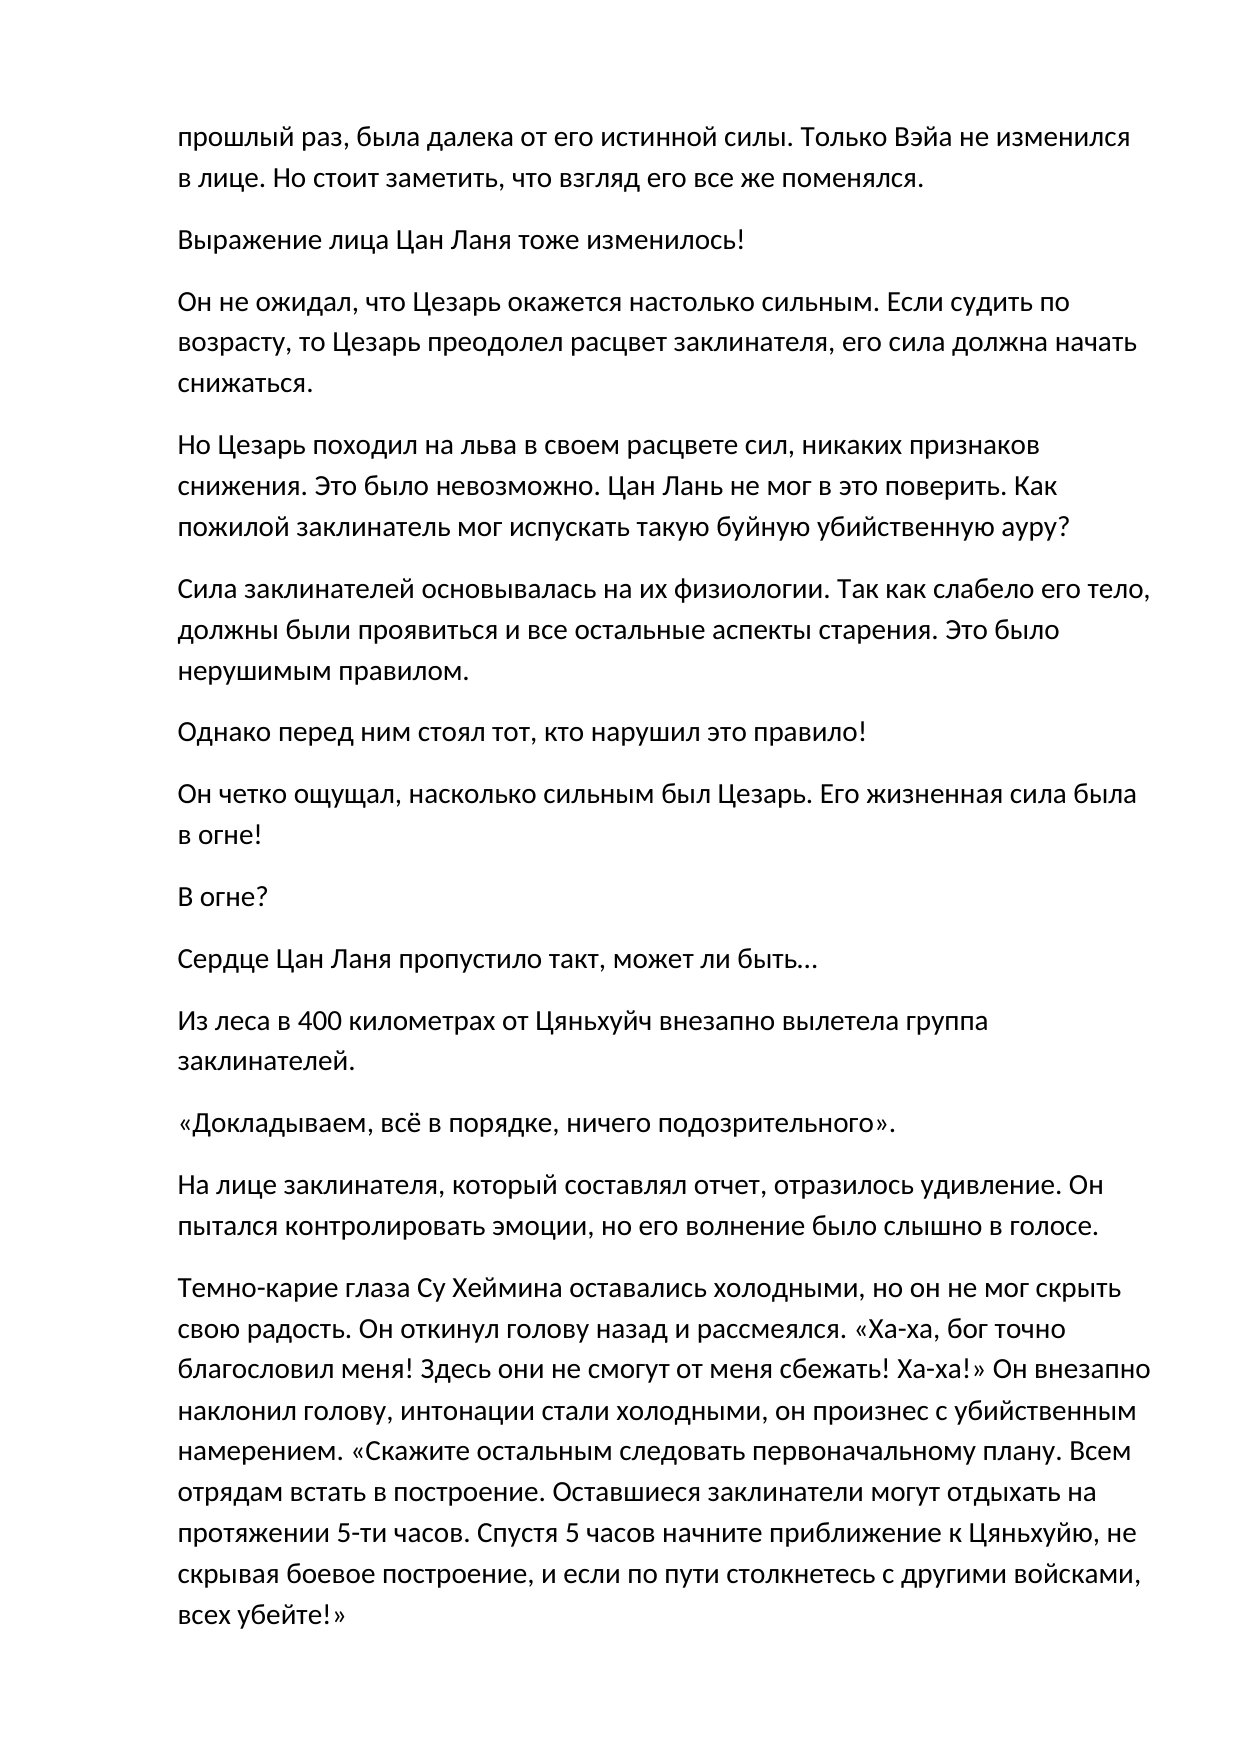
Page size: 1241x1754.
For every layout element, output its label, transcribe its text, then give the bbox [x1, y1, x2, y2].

text Он четко ощущал, насколько сильным был Цезарь. Его жизненная сила была в огне! [177, 775, 1152, 852]
text Выражение лица Цан Ланя тоже изменилось! [177, 221, 1152, 256]
text Он не ожидал, что Цезарь окажется настолько сильным. Если судить по возрасту, то Цезарь преодолел расцвет заклинателя, его сила должна начать снижаться. [177, 283, 1152, 400]
text Темно-карие глаза Су Хеймина оставались холодными, но он не мог скрыть свою радость. Он откинул голову назад и рассмеялся. «Ха-ха, бог точно благословил меня! Здесь они не смогут от меня сбежать! Ха-ха!» Он внезапно наклонил голову, интонации стали холодными, он произнес с убийственным намерением. «Скажите остальным следовать первоначальному плану. Всем отрядам встать в построение. Оставшиеся заклинатели могут отдыхать на протяжении 5-ти часов. Спустя 5 часов начните приближение к Цяньхуйю, не скрывая боевое построение, и если по пути столкнетесь с другими войсками, всех убейте!» [177, 1269, 1152, 1632]
text В огне? [177, 878, 1152, 914]
text «Докладываем, всё в порядке, ничего подозрительного». [177, 1104, 1152, 1140]
text Сила заклинателей основывалась на их физиологии. Так как слабело его тело, должны были проявиться и все остальные аспекты старения. Это было нерушимым правилом. [177, 570, 1152, 687]
text Сердце Цан Ланя пропустило такт, может ли быть… [177, 940, 1152, 975]
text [177, 118, 1152, 195]
text На лице заклинателя, который составлял отчет, отразилось удивление. Он пытался контролировать эмоции, но его волнение было слышно в голосе. [177, 1166, 1152, 1243]
text Однако перед ним стоял тот, кто нарушил это правило! [177, 713, 1152, 749]
text Из леса в 400 километрах от Цяньхуйч внезапно вылетела группа заклинателей. [177, 1002, 1152, 1078]
text Но Цезарь походил на льва в своем расцвете сил, никаких признаков снижения. Это было невозможно. Цан Лань не мог в это поверить. Как пожилой заклинатель мог испускать такую буйную убийственную ауру? [177, 426, 1152, 544]
